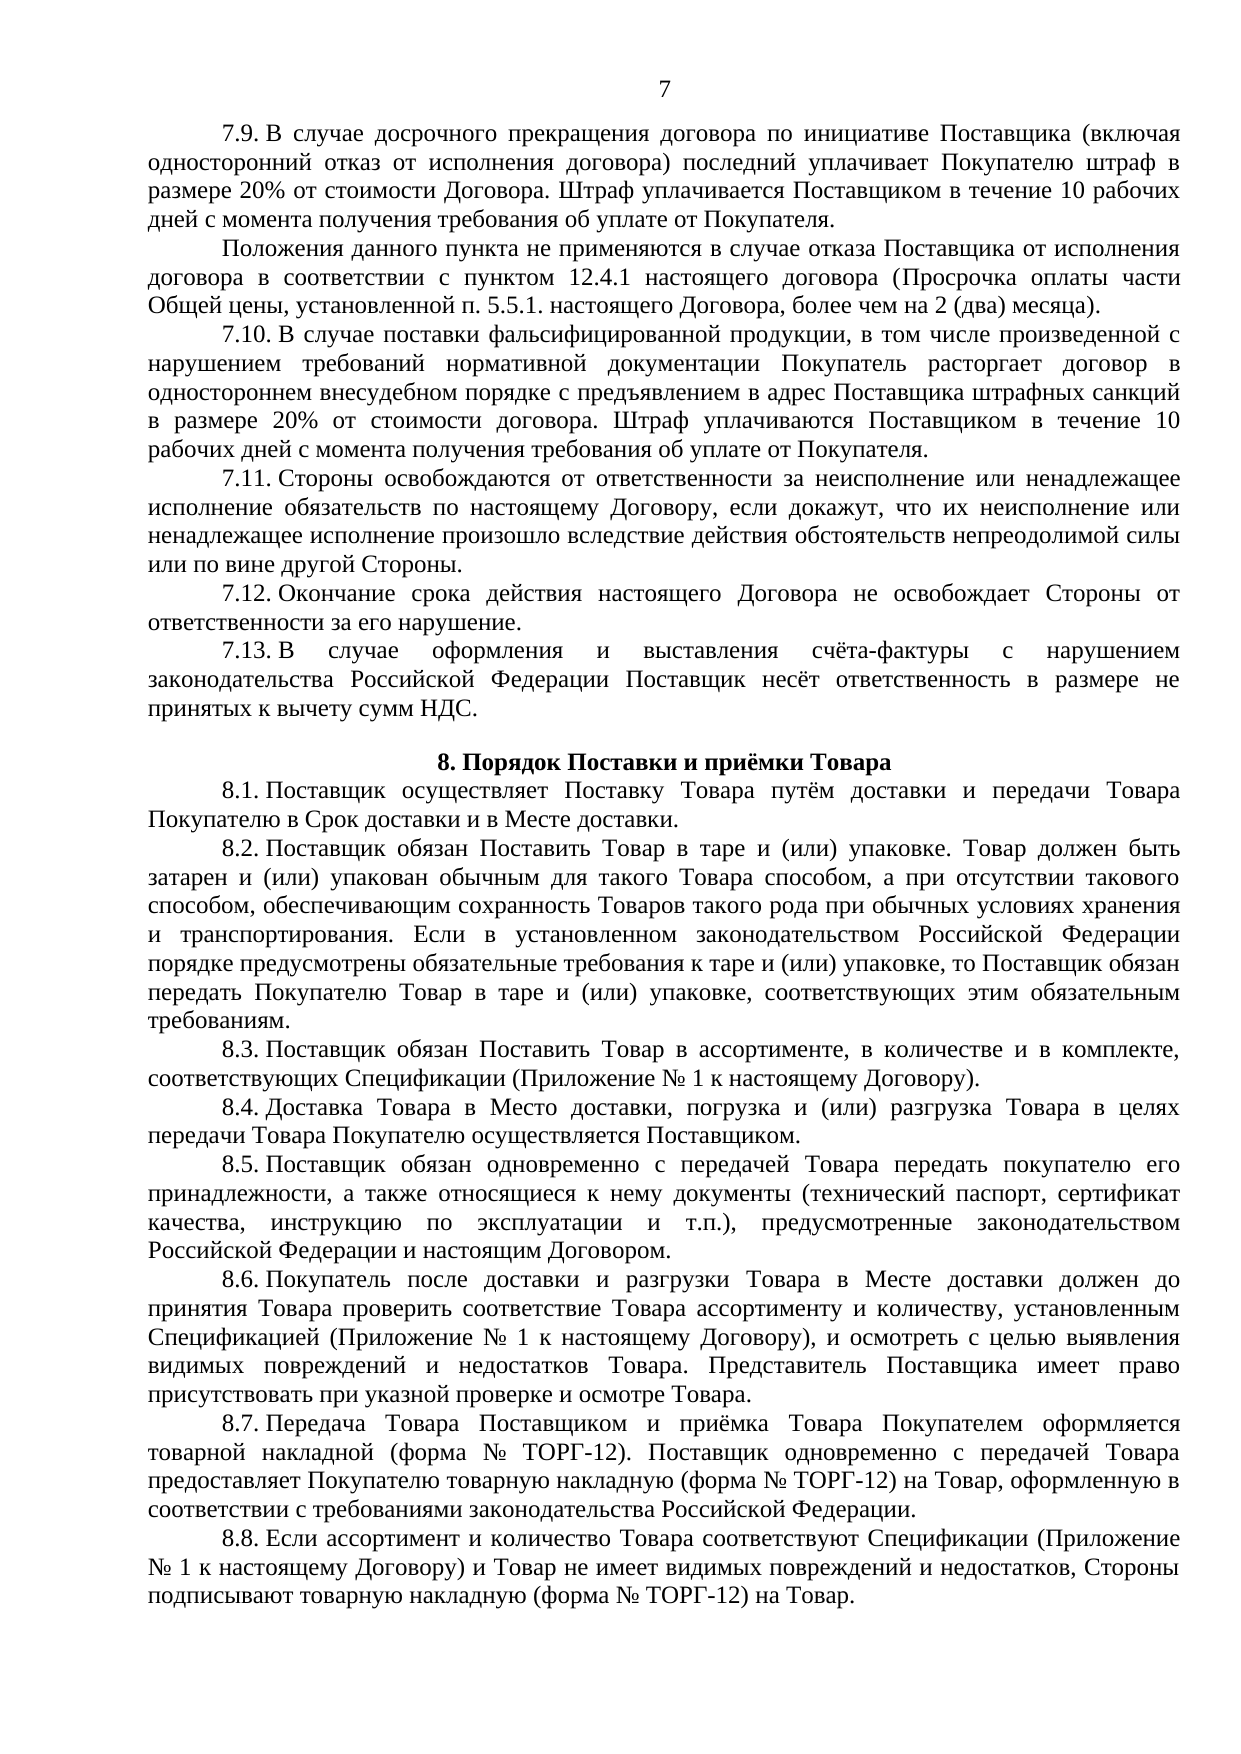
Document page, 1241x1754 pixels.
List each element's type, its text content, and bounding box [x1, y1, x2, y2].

list Передача Товара Поставщиком и приёмка Товара Покупателем оформляется товарной накладной (форма № ТОРГ-12). Поставщик одновременно с передачей Товара предоставляет Покупателю товарную накладную (форма № ТОРГ-12) на Товар, оформленную в соответствии с требованиями законодательства Российской Федерации. [148, 1408, 1181, 1523]
list Окончание срока действия настоящего Договора не освобождает Стороны от ответственности за его нарушение. [148, 578, 1181, 636]
list Доставка Товара в Место доставки, погрузка и (или) разгрузка Товара в целях передачи Товара Покупателю осуществляется Поставщиком. [148, 1092, 1181, 1149]
list Поставщик обязан Поставить Товар в ассортименте, в количестве и в комплекте, соответствующих Спецификации (Приложение № 1 к настоящему Договору). [148, 1034, 1181, 1092]
list Поставщик обязан одновременно с передачей Товара передать покупателю его принадлежности, а также относящиеся к нему документы (технический паспорт, сертификат качества, инструкцию по эксплуатации и т.п.), предусмотренные законодательством Российской Федерации и настоящим Договором. [148, 1149, 1181, 1264]
list Порядок Поставки и приёмки Товара [148, 747, 1181, 776]
list Поставщик осуществляет Поставку Товара путём доставки и передачи Товара Покупателю в Срок доставки и в Месте доставки. [148, 776, 1181, 833]
list Стороны освобождаются от ответственности за неисполнение или ненадлежащее исполнение обязательств по настоящему Договору, если докажут, что их неисполнение или ненадлежащее исполнение произошло вследствие действия обстоятельств непреодолимой силы или по вине другой Стороны. [148, 463, 1181, 578]
list В случае оформления и выставления счёта-фактуры с нарушением законодательства Российской Федерации Поставщик несёт ответственность в размере не принятых к вычету сумм НДС. [148, 636, 1181, 722]
text Положения данного пункта не применяются в случае отказа Поставщика от исполнения договора в соответствии с пунктом 12.4.1 настоящего договора (Просрочка оплаты части Общей цены, установленной п. 5.5.1. настоящего Договора, более чем на 2 (два) месяца). [148, 233, 1181, 319]
list Если ассортимент и количество Товара соответствуют Спецификации (Приложение № 1 к настоящему Договору) и Товар не имеет видимых повреждений и недостатков, Стороны подписывают товарную накладную (форма № ТОРГ-12) на Товар. [148, 1523, 1181, 1609]
list В случае досрочного прекращения договора по инициативе Поставщика (включая односторонний отказ от исполнения договора) последний уплачивает Покупателю штраф в размере 20% от стоимости Договора. Штраф уплачивается Поставщиком в течение 10 рабочих дней с момента получения требования об уплате от Покупателя. [148, 118, 1181, 233]
list Покупатель после доставки и разгрузки Товара в Месте доставки должен до принятия Товара проверить соответствие Товара ассортименту и количеству, установленным Спецификацией (Приложение № 1 к настоящему Договору), и осмотреть с целью выявления видимых повреждений и недостатков Товара. Представитель Поставщика имеет право присутствовать при указной проверке и осмотре Товара. [148, 1264, 1181, 1408]
list В случае поставки фальсифицированной продукции, в том числе произведенной с нарушением требований нормативной документации Покупатель расторгает договор в одностороннем внесудебном порядке с предъявлением в адрес Поставщика штрафных санкций в размере 20% от стоимости договора. Штраф уплачиваются Поставщиком в течение 10 рабочих дней с момента получения требования об уплате от Покупателя. [148, 319, 1181, 463]
list Поставщик обязан Поставить Товар в таре и (или) упаковке. Товар должен быть затарен и (или) упакован обычным для такого Товара способом, а при отсутствии такового способом, обеспечивающим сохранность Товаров такого рода при обычных условиях хранения и транспортирования. Если в установленном законодательством Российской Федерации порядке предусмотрены обязательные требования к таре и (или) упаковке, то Поставщик обязан передать Покупателю Товар в таре и (или) упаковке, соответствующих этим обязательным требованиям. [148, 833, 1181, 1034]
